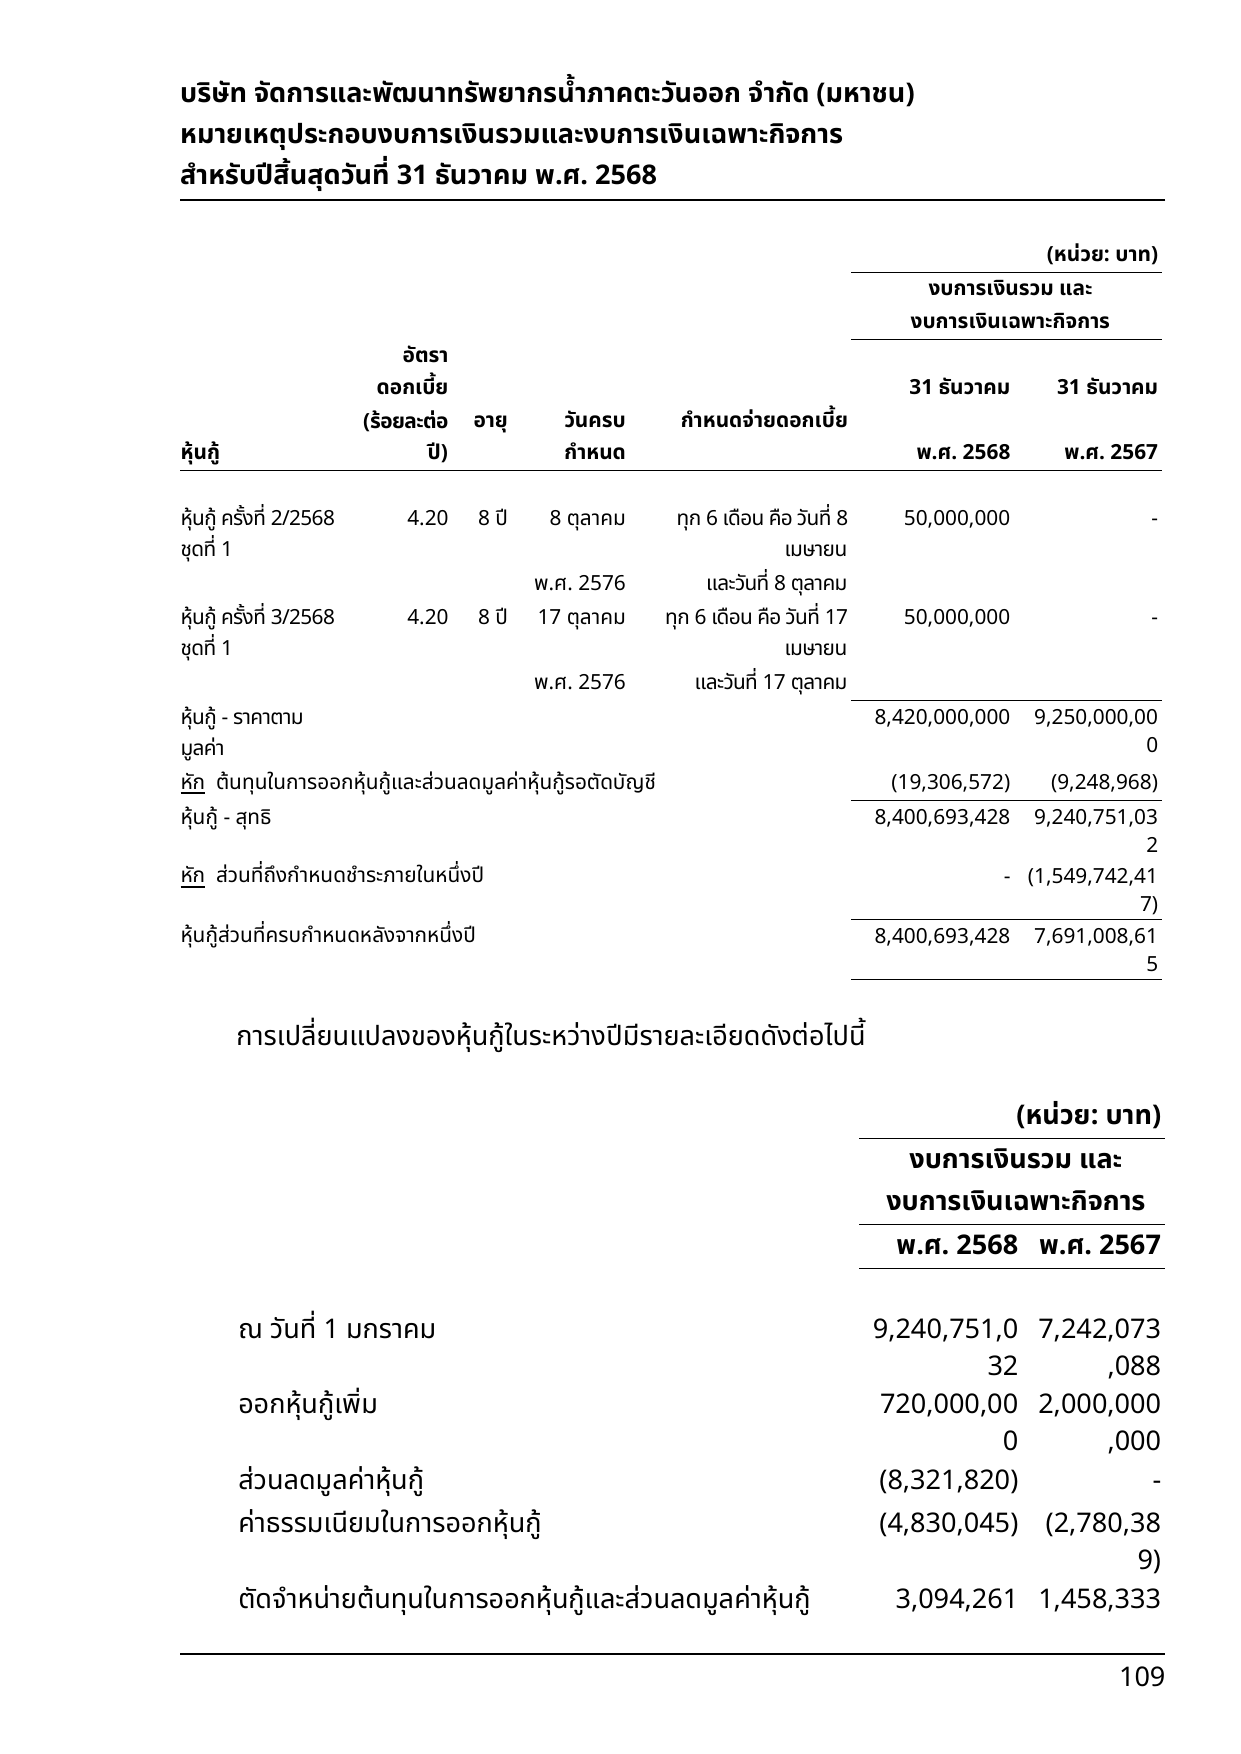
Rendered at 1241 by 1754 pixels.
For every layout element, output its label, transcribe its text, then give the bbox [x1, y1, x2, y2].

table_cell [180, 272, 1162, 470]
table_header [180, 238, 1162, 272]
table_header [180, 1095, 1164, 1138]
text การเปลี่ยนแปลงของหุ้นกู้ในระหว่างปีมีรายละเอียดดังต่อไปนี้ [236, 1017, 1165, 1058]
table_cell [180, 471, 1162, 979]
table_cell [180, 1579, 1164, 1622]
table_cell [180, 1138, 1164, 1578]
